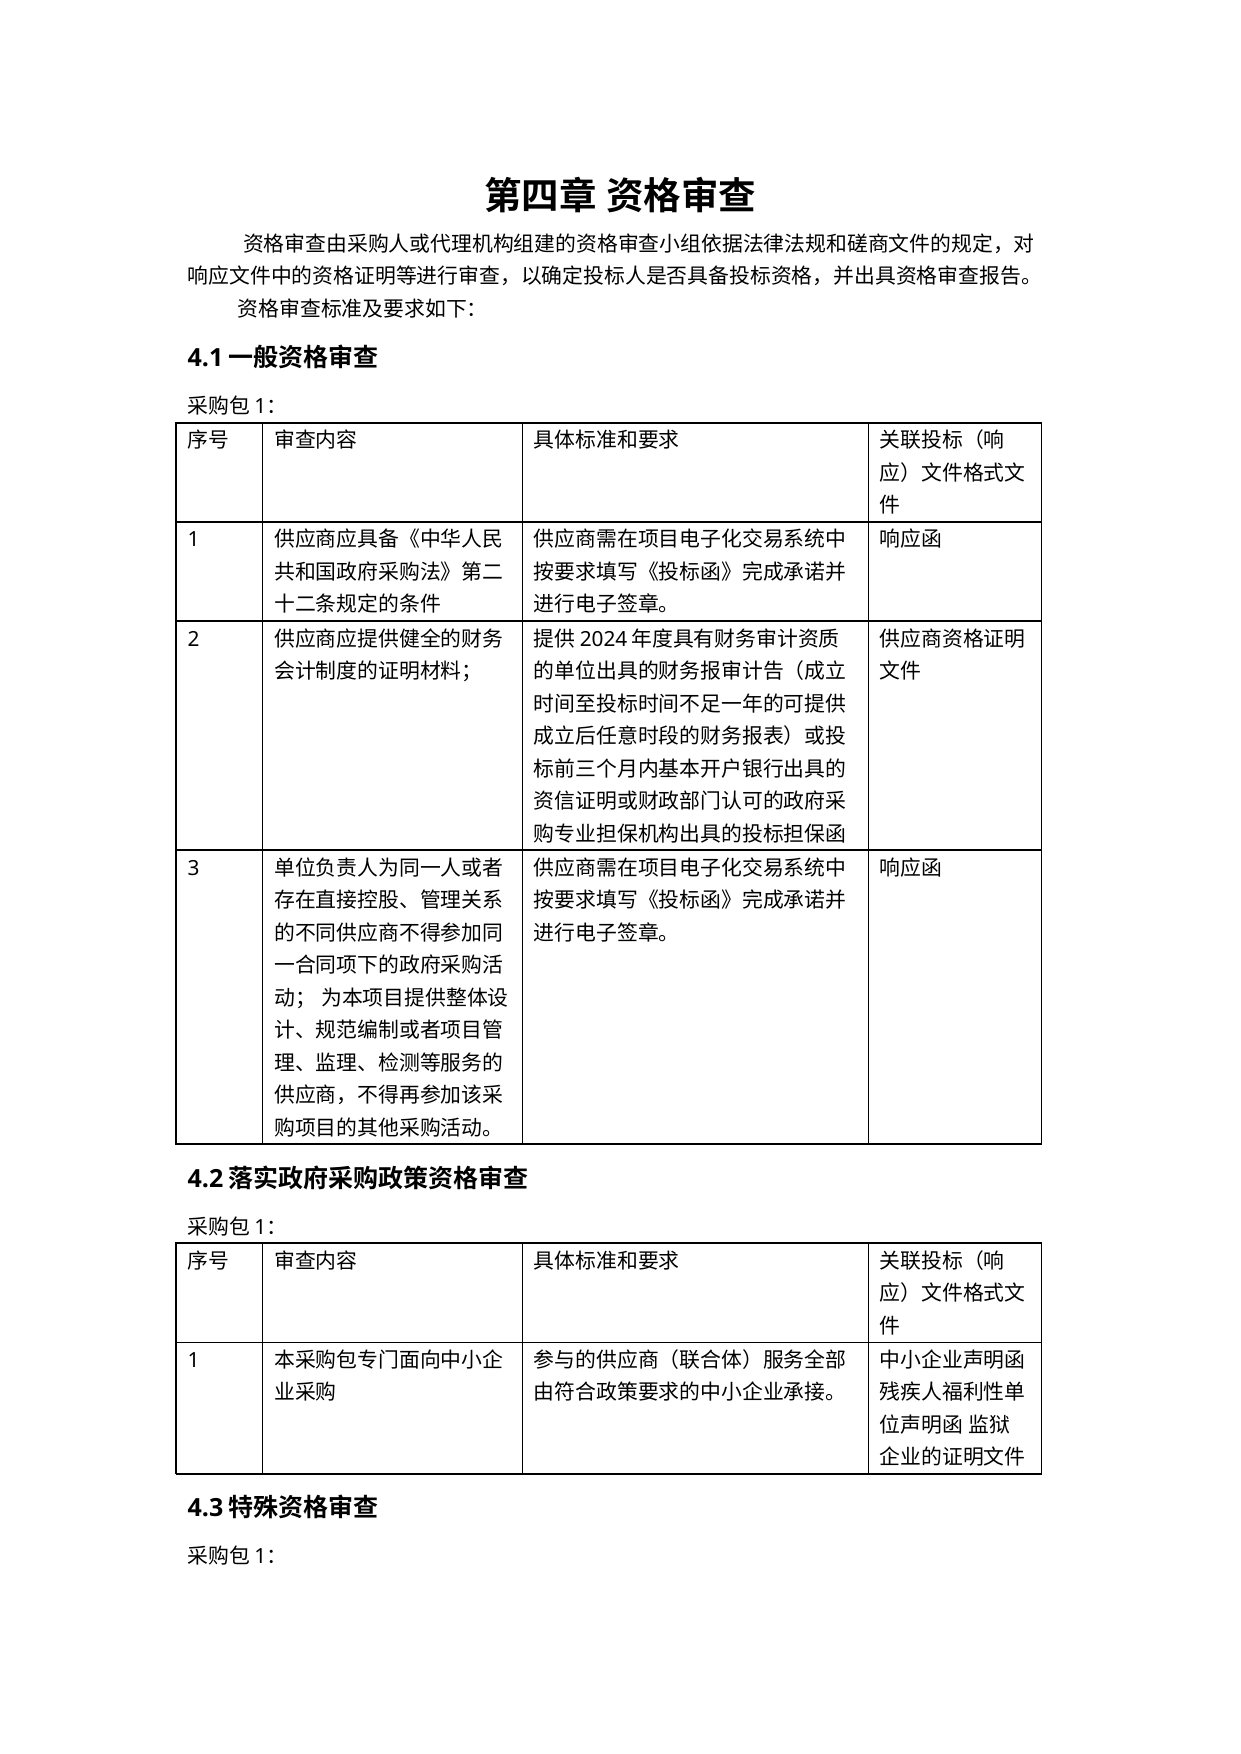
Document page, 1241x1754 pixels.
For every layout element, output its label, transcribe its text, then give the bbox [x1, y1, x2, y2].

table_cell 提供2024年度具有财务审计资质的单位出具的财务报审计告（成立时间至投标时间不足一年的可提供成立后任意时段的财务报表）或投标前三个月内基本开户银行出具的资信证明或财政部门认可的政府采购专业担保机构出具的投标担保函 [523, 622, 868, 849]
table_cell 1 [177, 1343, 262, 1473]
text 4.3特殊资格审查 [187, 1474, 1053, 1539]
text 采购包1： [187, 389, 1053, 422]
table_cell 响应函 [869, 523, 1041, 620]
table_cell 中小企业声明函 残疾人福利性单位声明函 监狱企业的证明文件 [869, 1343, 1041, 1473]
text 4.1一般资格审查 [187, 324, 1053, 389]
table_cell 响应函 [869, 851, 1041, 1143]
table_cell 本采购包专门面向中小企业采购 [263, 1343, 522, 1473]
table_cell 1 [177, 523, 262, 620]
table_header 审查内容 [263, 1244, 522, 1341]
text 采购包1： [187, 1539, 1053, 1572]
table_cell 供应商需在项目电子化交易系统中按要求填写《投标函》完成承诺并进行电子签章。 [523, 851, 868, 1143]
table_header 序号 [177, 424, 262, 521]
table_cell 单位负责人为同一人或者存在直接控股、管理关系的不同供应商不得参加同一合同项下的政府采购活动； 为本项目提供整体设计、规范编制或者项目管理、监理、检测等服务的供应商，不得再参加该采购项目的其他采购活动。 [263, 851, 522, 1143]
table_header 序号 [177, 1244, 262, 1341]
text 采购包1： [187, 1210, 1053, 1242]
table_header 关联投标（响应）文件格式文件 [869, 424, 1041, 521]
table_header 具体标准和要求 [523, 424, 868, 521]
table_cell 2 [177, 622, 262, 849]
table_cell 供应商应提供健全的财务会计制度的证明材料； [263, 622, 522, 849]
table_cell 供应商资格证明文件 [869, 622, 1041, 849]
table_cell 供应商需在项目电子化交易系统中按要求填写《投标函》完成承诺并进行电子签章。 [523, 523, 868, 620]
text 4.2落实政府采购政策资格审查 [187, 1145, 1053, 1210]
table_cell 3 [177, 851, 262, 1143]
table_header 关联投标（响应）文件格式文件 [869, 1244, 1041, 1341]
text 资格审查由采购人或代理机构组建的资格审查小组依据法律法规和磋商文件的规定，对响应文件中的资格证明等进行审查，以确定投标人是否具备投标资格，并出具资格审查报告。 [187, 227, 1053, 292]
table_cell 供应商应具备《中华人民共和国政府采购法》第二十二条规定的条件 [263, 523, 522, 620]
table_header 审查内容 [263, 424, 522, 521]
table_cell 参与的供应商（联合体）服务全部由符合政策要求的中小企业承接。 [523, 1343, 868, 1473]
table_header 具体标准和要求 [523, 1244, 868, 1341]
text 资格审查标准及要求如下： [187, 292, 1053, 324]
text 第四章 资格审查 [187, 162, 1053, 227]
